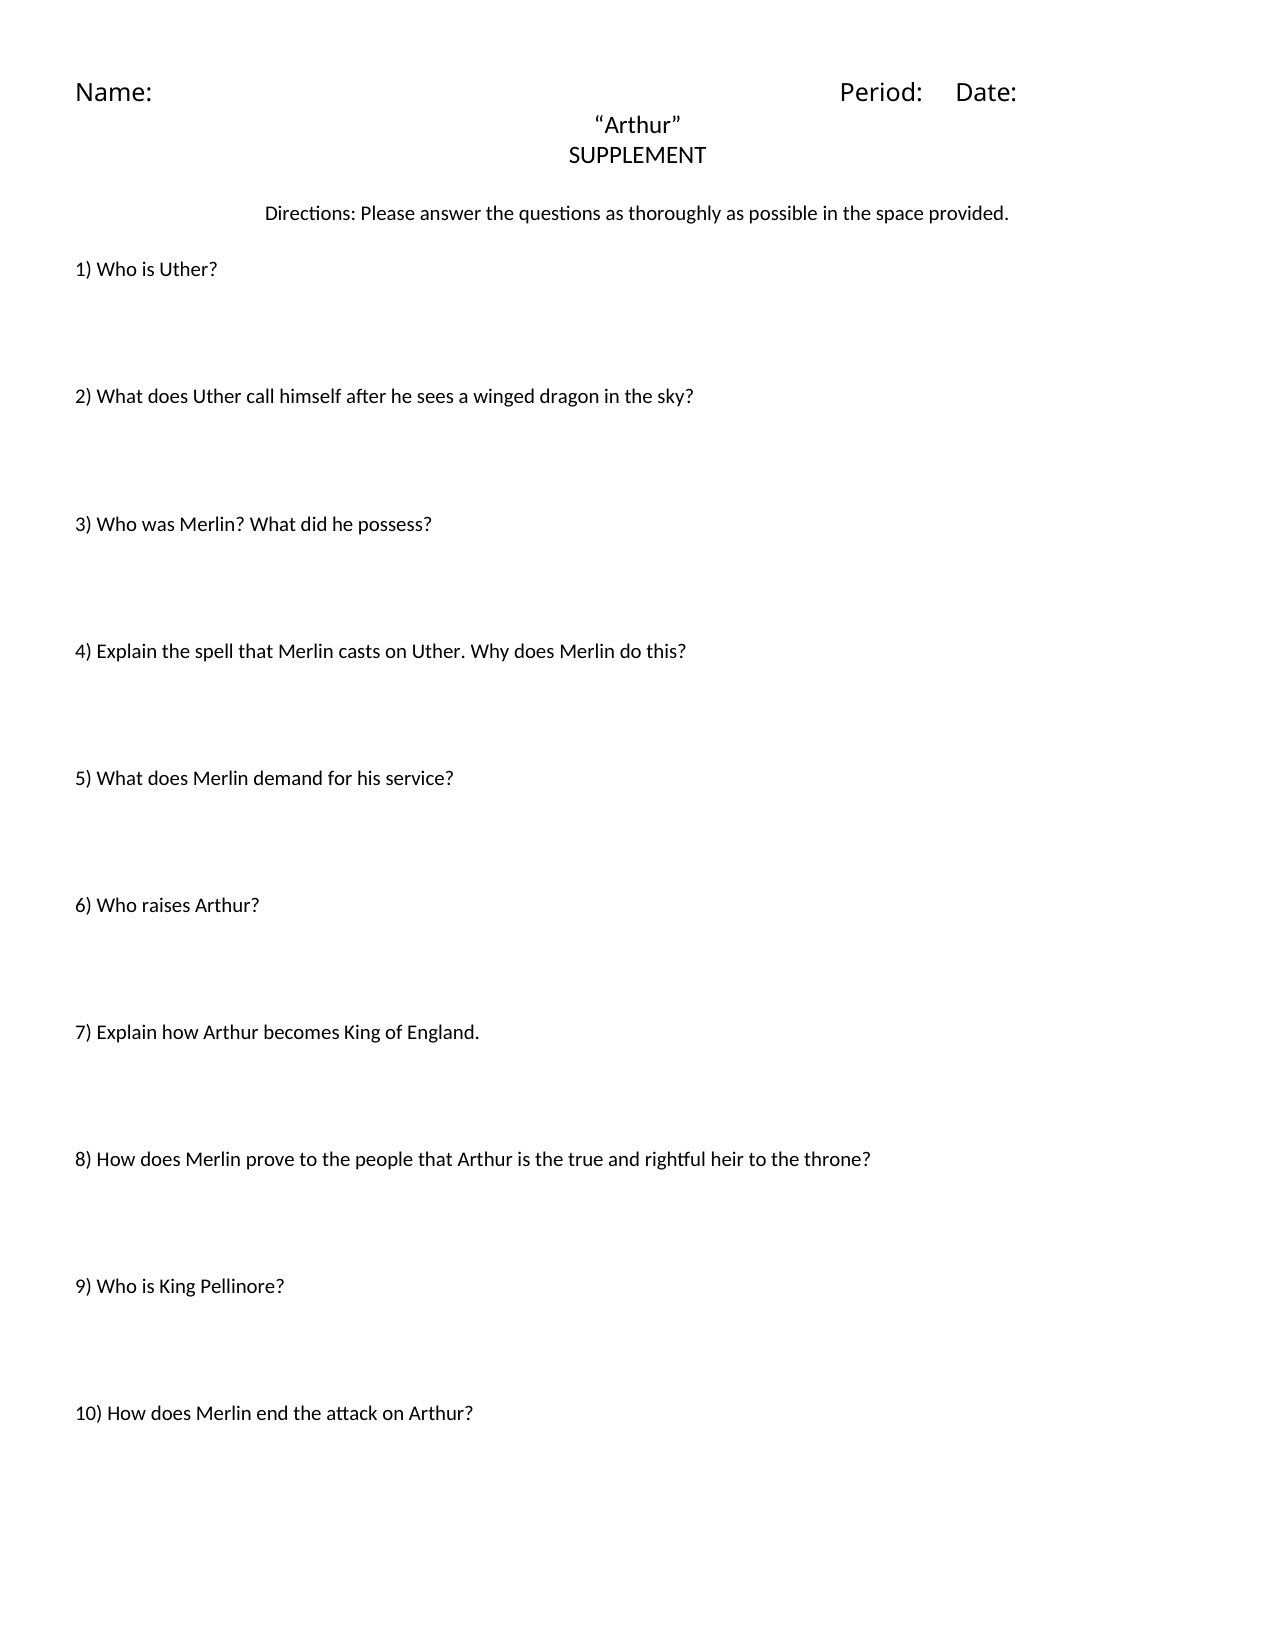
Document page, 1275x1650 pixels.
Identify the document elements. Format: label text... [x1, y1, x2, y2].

text Directions: Please answer the questions as thoroughly as possible in the space provided. [75, 201, 1200, 226]
text 6) Who raises Arthur? [75, 892, 1200, 917]
text SUPPLEMENT [75, 139, 1200, 170]
text 8) How does Merlin prove to the people that Arthur is the true and rightful heir to the throne? [75, 1146, 1200, 1172]
text 1) Who is Uther? [75, 257, 1200, 282]
text 4) Explain the spell that Merlin casts on Uther. Why does Merlin do this? [75, 638, 1200, 663]
text 9) Who is King Pellinore? [75, 1273, 1200, 1299]
text 10) How does Merlin end the attack on Arthur? [75, 1400, 1200, 1426]
text 3) Who was Merlin? What did he possess? [75, 511, 1200, 536]
text “Arthur” [75, 109, 1200, 139]
text 5) What does Merlin demand for his service? [75, 765, 1200, 790]
text 7) Explain how Arthur becomes King of England. [75, 1019, 1200, 1044]
text 2) What does Uther call himself after he sees a winged dragon in the sky? [75, 384, 1200, 409]
